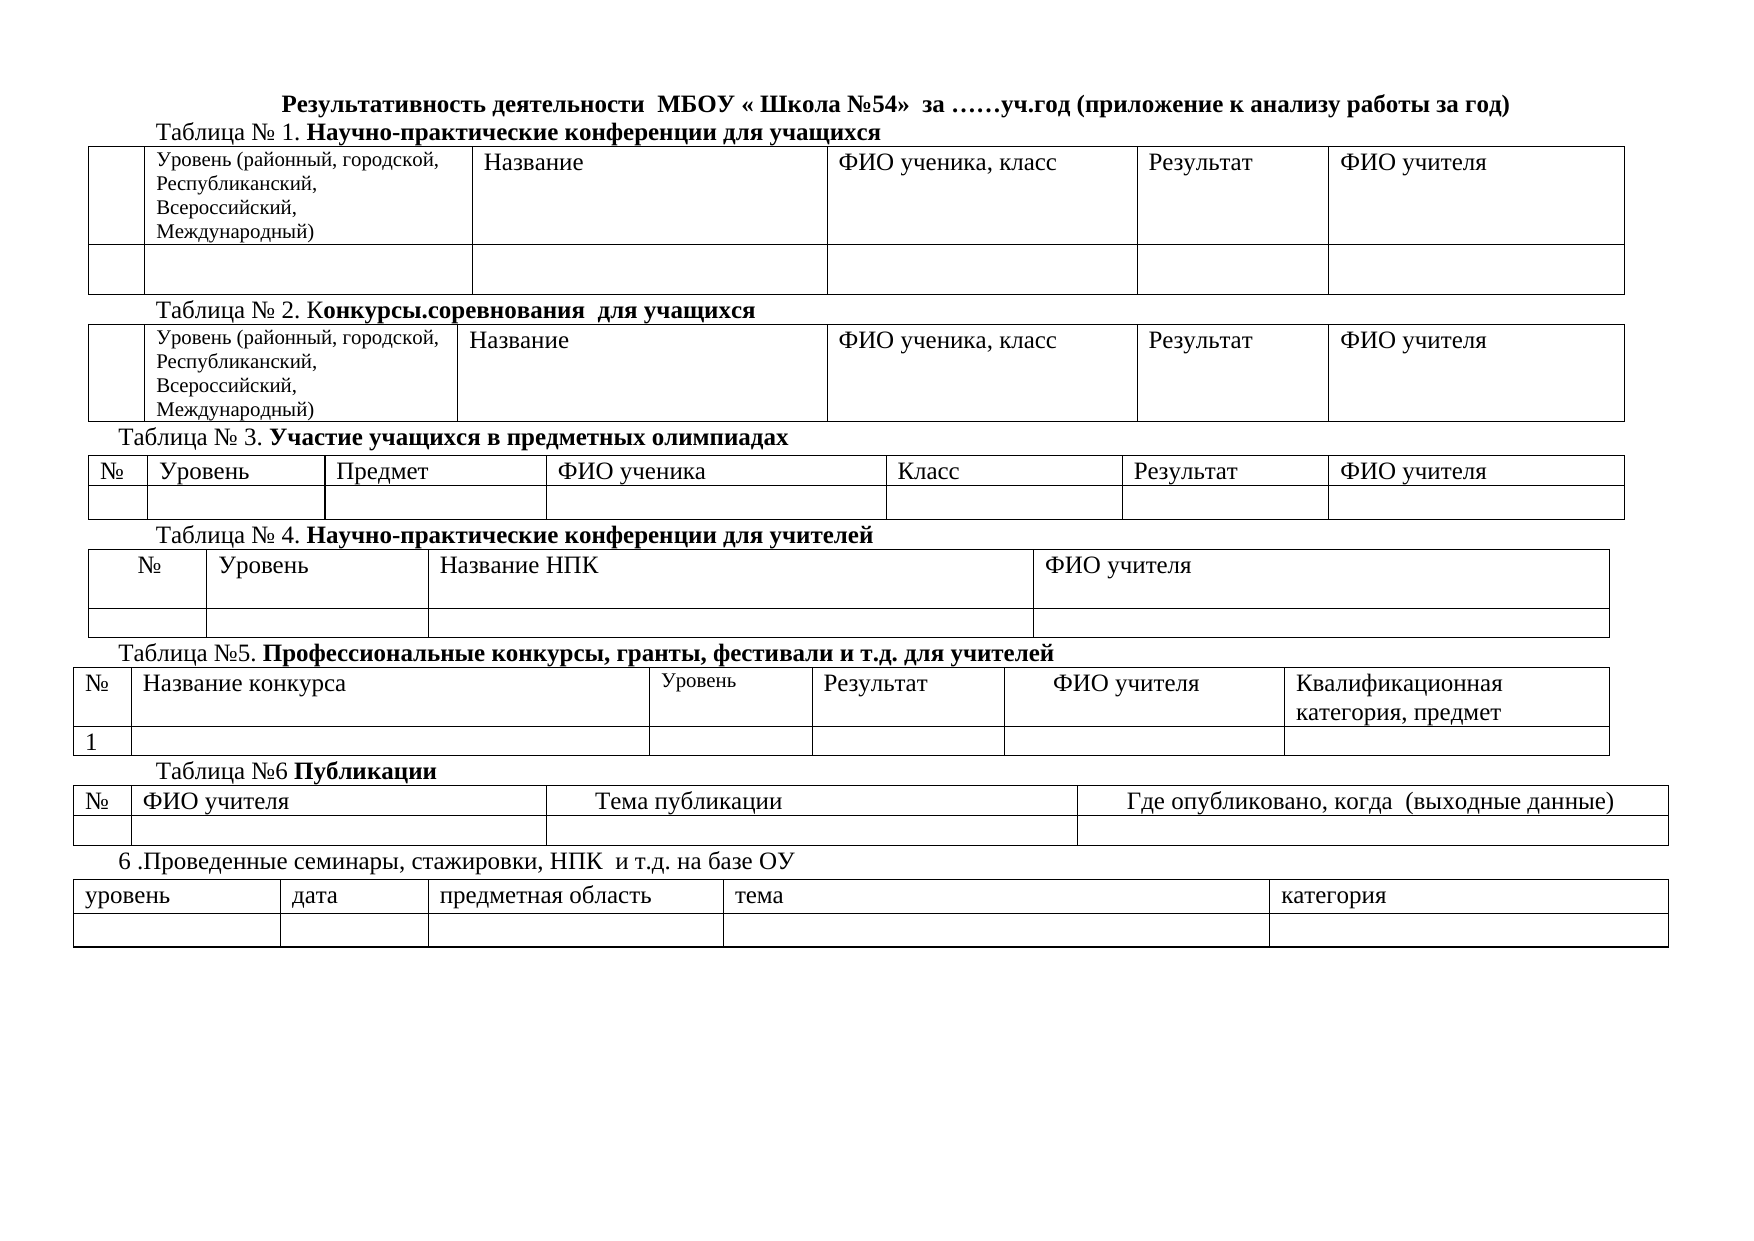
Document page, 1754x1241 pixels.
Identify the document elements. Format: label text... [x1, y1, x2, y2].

table_header Где опубликовано, когда (выходные данные) [1078, 786, 1668, 815]
table_cell [1270, 914, 1668, 946]
table_header предметная область [429, 880, 723, 912]
table_cell [326, 486, 546, 519]
table_header ФИО учителя [1329, 325, 1624, 421]
table_header Уровень (районный, городской, Республиканский, Всероссийский, Международный) [145, 325, 457, 421]
table_cell [1138, 245, 1328, 294]
table_header ФИО учителя [1329, 456, 1624, 485]
table_header ФИО ученика, класс [828, 325, 1137, 421]
table_header № [74, 786, 131, 815]
table_header Класс [887, 456, 1122, 485]
table_header Результат [1138, 147, 1328, 243]
table_cell [1285, 727, 1609, 755]
table_header уровень [74, 880, 280, 912]
table_header ФИО учителя [1034, 550, 1609, 607]
table_cell [813, 727, 1004, 755]
table_header Название [473, 147, 827, 243]
table_cell [429, 914, 723, 946]
table_header ФИО ученика, класс [828, 147, 1137, 243]
table_header тема [724, 880, 1269, 912]
table_header Предмет [326, 456, 546, 485]
table_cell [74, 914, 280, 946]
table_header Название конкурса [132, 668, 649, 726]
table_header Результат [1123, 456, 1328, 485]
table_header Тема публикации [547, 786, 1077, 815]
table_cell [132, 727, 649, 755]
table_header ФИО учителя [1005, 668, 1284, 726]
table_header категория [1270, 880, 1668, 912]
table_cell [89, 245, 144, 294]
table_cell [281, 914, 428, 946]
table_cell [650, 727, 812, 755]
table_header [89, 325, 144, 421]
table_cell [74, 816, 131, 845]
text 6 .Проведенные семинары, стажировки, НПК и т.д. на базе ОУ [118, 846, 1636, 874]
table_cell 1 [74, 727, 131, 755]
table_header дата [281, 880, 428, 912]
table_header Результат [1138, 325, 1328, 421]
table_header Результат [813, 668, 1004, 726]
table_header ФИО учителя [132, 786, 546, 815]
table_header ФИО ученика [547, 456, 886, 485]
table_cell [1034, 609, 1609, 637]
table_header № [74, 668, 131, 726]
table_header Уровень [650, 668, 812, 726]
table_cell [1329, 486, 1624, 519]
table_cell [547, 486, 886, 519]
table_header № [89, 456, 147, 485]
table_cell [1078, 816, 1668, 845]
text Таблица № 4. Научно-практические конференции для учителей [156, 520, 1636, 549]
text Таблица № 2. Конкурсы.соревнования для учащихся [156, 295, 1636, 324]
table_cell [887, 486, 1122, 519]
table_cell [828, 245, 1137, 294]
table_header Квалификационная категория, предмет [1285, 668, 1609, 726]
table_cell [1123, 486, 1328, 519]
table_cell [547, 816, 1077, 845]
table_cell [148, 486, 324, 519]
table_header Уровень (районный, городской, Республиканский, Всероссийский, Международный) [145, 147, 472, 243]
table_cell [132, 816, 546, 845]
table_cell [429, 609, 1033, 637]
table_cell [473, 245, 827, 294]
table_cell [1329, 245, 1624, 294]
table_header [89, 147, 144, 243]
text Результативность деятельности МБОУ « Школа №54» за ……уч.год (приложение к анализу работы за год) [156, 89, 1636, 117]
table_header Уровень [148, 456, 324, 485]
table_header ФИО учителя [1329, 147, 1624, 243]
table_cell [724, 914, 1269, 946]
table_header Название НПК [429, 550, 1033, 607]
text Таблица № 1. Научно-практические конференции для учащихся [156, 117, 1636, 146]
table_cell [145, 245, 472, 294]
table_header Название [458, 325, 827, 421]
table_cell [207, 609, 428, 637]
text Таблица № 3. Участие учащихся в предметных олимпиадах [118, 422, 1636, 451]
table_cell [1005, 727, 1284, 755]
table_cell [89, 486, 147, 519]
text Таблица №6 Публикации [156, 756, 1636, 785]
table_header № [89, 550, 206, 607]
table_cell [89, 609, 206, 637]
table_header Уровень [207, 550, 428, 607]
text Таблица №5. Профессиональные конкурсы, гранты, фестивали и т.д. для учителей [118, 638, 1636, 667]
